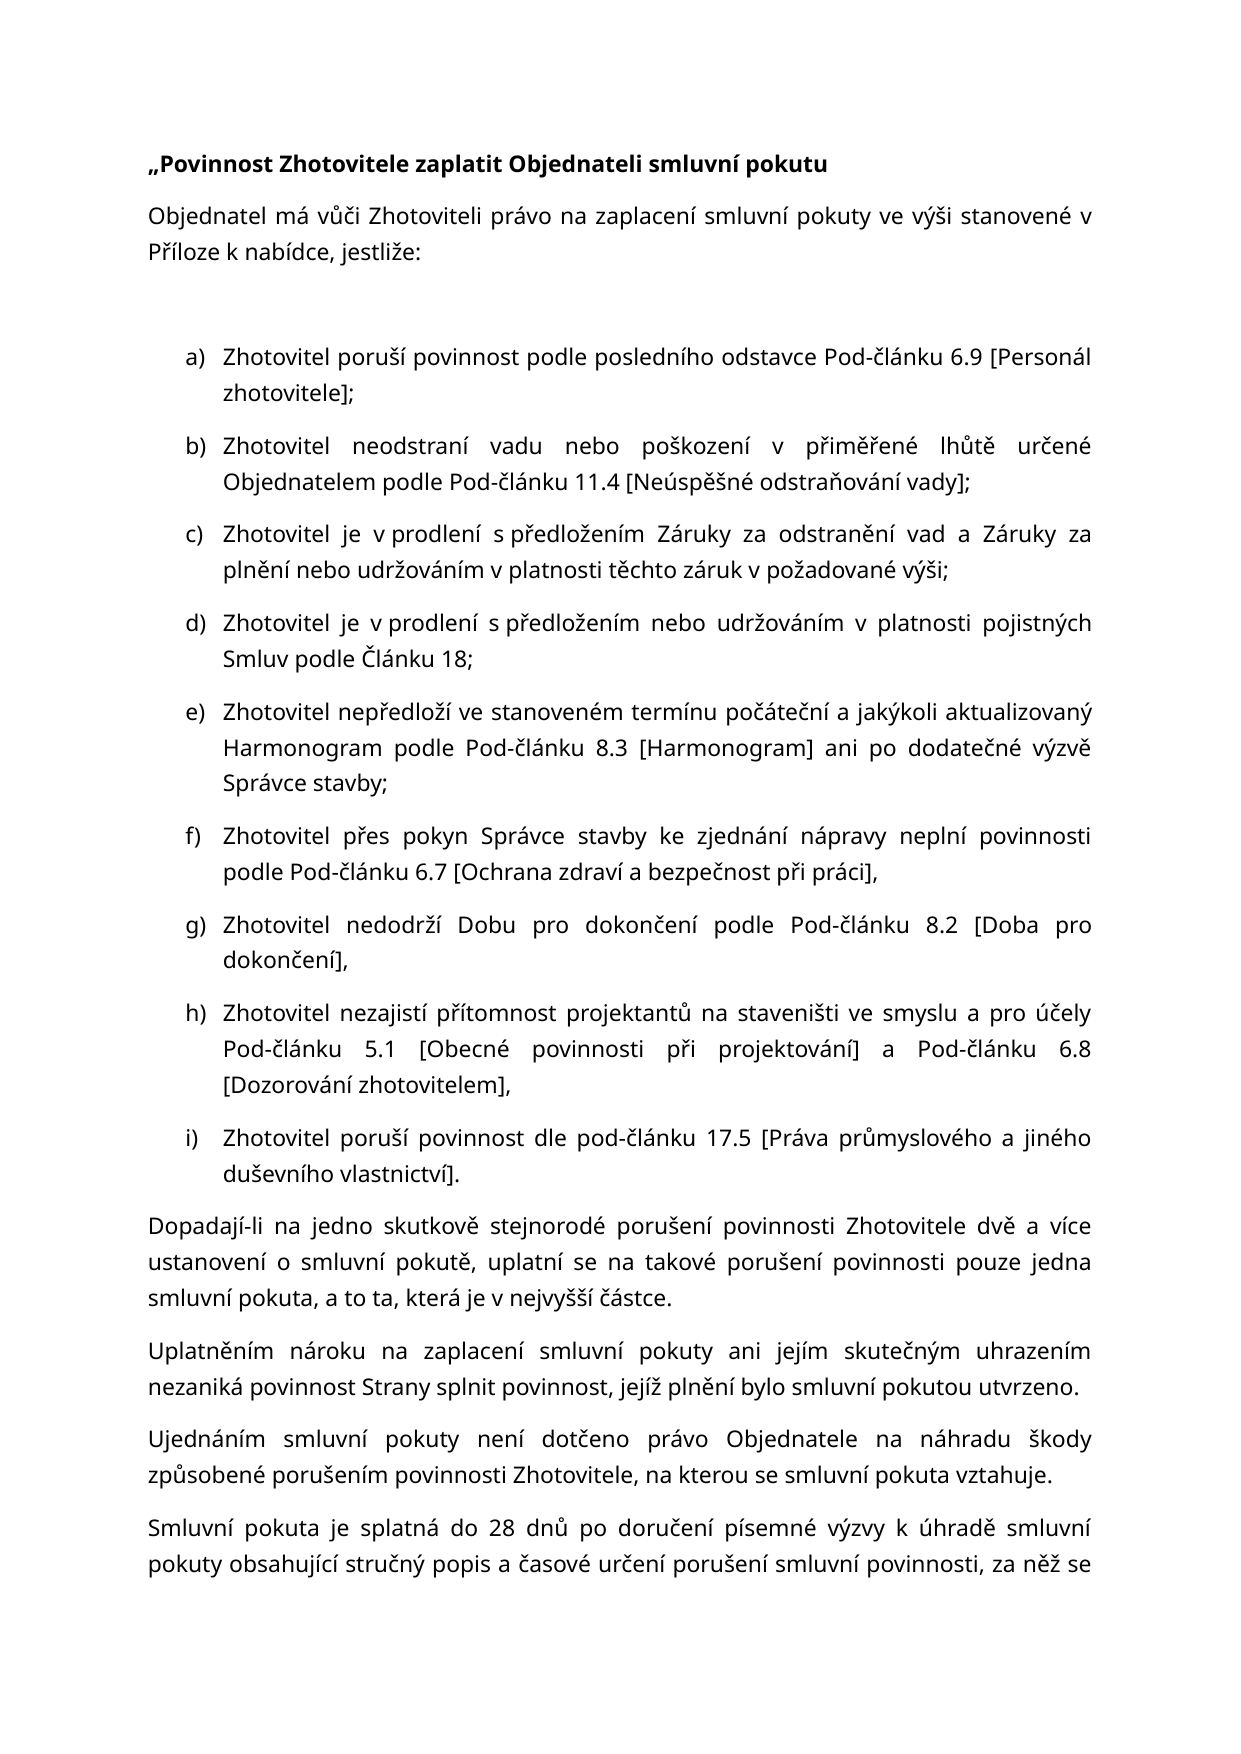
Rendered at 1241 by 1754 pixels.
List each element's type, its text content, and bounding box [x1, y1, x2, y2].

list Zhotovitel poruší povinnost dle pod-článku 17.5 [Práva průmyslového a jiného duševního vlastnictví]. [185, 1122, 1093, 1189]
text Dopadají-li na jedno skutkově stejnorodé porušení povinnosti Zhotovitele dvě a více ustanovení o smluvní pokutě, uplatní se na takové porušení povinnosti pouze jedna smluvní pokuta, a to ta, která je v nejvyšší částce. [148, 1210, 1093, 1313]
list Zhotovitel nepředloží ve stanoveném termínu počáteční a jakýkoli aktualizovaný Harmonogram podle Pod-článku 8.3 [Harmonogram] ani po dodatečné výzvě Správce stavby; [185, 696, 1093, 799]
text „Povinnost Zhotovitele zaplatit Objednateli smluvní pokutu [148, 148, 1093, 179]
list Zhotovitel přes pokyn Správce stavby ke zjednání nápravy neplní povinnosti podle Pod-článku 6.7 [Ochrana zdraví a bezpečnost při práci], [185, 820, 1093, 887]
list Zhotovitel nezajistí přítomnost projektantů na staveništi ve smyslu a pro účely Pod-článku 5.1 [Obecné povinnosti při projektování] a Pod-článku 6.8 [Dozorování zhotovitelem], [185, 997, 1093, 1100]
list Zhotovitel nedodrží Dobu pro dokončení podle Pod-článku 8.2 [Doba pro dokončení], [185, 908, 1093, 976]
text Uplatněním nároku na zaplacení smluvní pokuty ani jejím skutečným uhrazením nezaniká povinnost Strany splnit povinnost, jejíž plnění bylo smluvní pokutou utvrzeno. [148, 1334, 1093, 1402]
text Objednatel má vůči Zhotoviteli právo na zaplacení smluvní pokuty ve výši stanovené v Příloze k nabídce, jestliže: [148, 200, 1093, 267]
text Ujednáním smluvní pokuty není dotčeno právo Objednatele na náhradu škody způsobené porušením povinnosti Zhotovitele, na kterou se smluvní pokuta vztahuje. [148, 1423, 1093, 1490]
list Zhotovitel neodstraní vadu nebo poškození v přiměřené lhůtě určené Objednatelem podle Pod-článku 11.4 [Neúspěšné odstraňování vady]; [185, 430, 1093, 497]
list Zhotovitel je v prodlení s předložením Záruky za odstranění vad a Záruky za plnění nebo udržováním v platnosti těchto záruk v požadované výši; [185, 518, 1093, 586]
list Zhotovitel poruší povinnost podle posledního odstavce Pod-článku 6.9 [Personál zhotovitele]; [185, 341, 1093, 408]
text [148, 1512, 1093, 1579]
list Zhotovitel je v prodlení s předložením nebo udržováním v platnosti pojistných Smluv podle Článku 18; [185, 607, 1093, 674]
